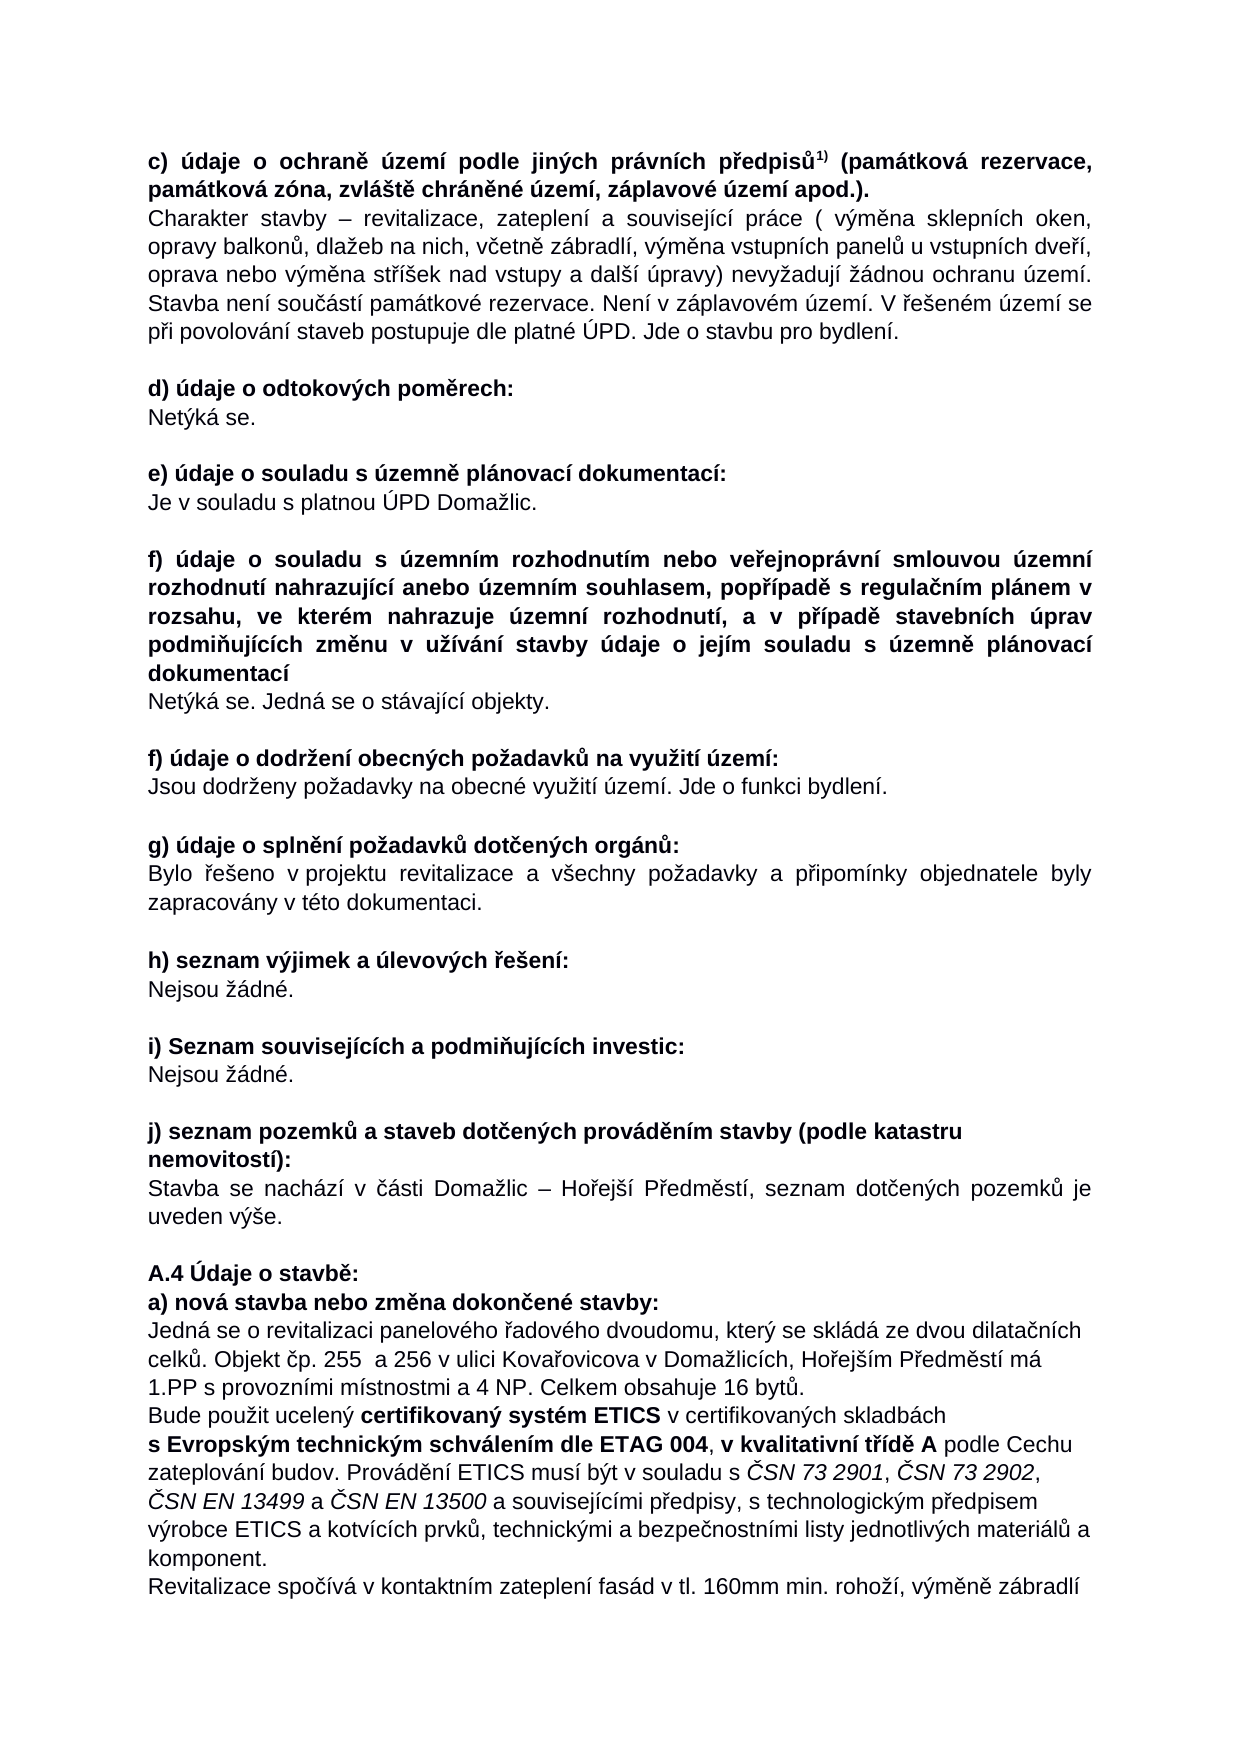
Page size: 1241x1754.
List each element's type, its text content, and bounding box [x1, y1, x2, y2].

text a) nová stavba nebo změna dokončené stavby: [148, 1289, 1093, 1315]
text j) seznam pozemků a staveb dotčených prováděním stavby (podle katastru nemovitostí): [148, 1118, 1093, 1173]
text Stavba se nachází v části Domažlic – Hořejší Předměstí, seznam dotčených pozemků je uveden výše. [148, 1175, 1093, 1230]
text Jedná se o revitalizaci panelového řadového dvoudomu, který se skládá ze dvou dilatačních celků. Objekt čp. 255 a 256 v ulici Kovařovicova v Domažlicích, Hořejším Předměstí má 1.PP s provozními místnostmi a 4 NP. Celkem obsahuje 16 bytů. [148, 1317, 1093, 1400]
text i) Seznam souvisejících a podmiňujících investic: [148, 1033, 1093, 1059]
text A.4 Údaje o stavbě: [148, 1260, 1093, 1287]
text c) údaje o ochraně území podle jiných právních předpisů1) (památková rezervace, památková zóna, zvláště chráněné území, záplavové území apod.). [148, 148, 1093, 202]
text h) seznam výjimek a úlevových řešení: [148, 947, 1093, 974]
text Netýká se. [148, 403, 1093, 430]
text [148, 1402, 1093, 1599]
text f) údaje o dodržení obecných požadavků na využití území: [148, 745, 1093, 771]
text Nejsou žádné. [148, 1061, 1093, 1087]
text g) údaje o splnění požadavků dotčených orgánů: [148, 832, 1093, 858]
text f) údaje o souladu s územním rozhodnutím nebo veřejnoprávní smlouvou územní rozhodnutí nahrazující anebo územním souhlasem, popřípadě s regulačním plánem v rozsahu, ve kterém nahrazuje územní rozhodnutí, a v případě stavebních úprav podmiňujících změnu v užívání stavby údaje o jejím souladu s územně plánovací dokumentací [148, 546, 1093, 686]
text Je v souladu s platnou ÚPD Domažlic. [148, 489, 1093, 515]
text d) údaje o odtokových poměrech: [148, 375, 1093, 401]
text e) údaje o souladu s územně plánovací dokumentací: [148, 460, 1093, 487]
text Nejsou žádné. [148, 976, 1093, 1002]
text Netýká se. Jedná se o stávající objekty. [148, 688, 1093, 714]
text Bylo řešeno v projektu revitalizace a všechny požadavky a připomínky objednatele byly zapracovány v této dokumentaci. [148, 860, 1093, 915]
text Charakter stavby – revitalizace, zateplení a související práce ( výměna sklepních oken, opravy balkonů, dlažeb na nich, včetně zábradlí, výměna vstupních panelů u vstupních dveří, oprava nebo výměna stříšek nad vstupy a další úpravy) nevyžadují žádnou ochranu území. Stavba není součástí památkové rezervace. Není v záplavovém území. V řešeném území se při povolování staveb postupuje dle platné ÚPD. Jde o stavbu pro bydlení. [148, 204, 1093, 344]
text Jsou dodrženy požadavky na obecné využití území. Jde o funkci bydlení. [148, 773, 1093, 799]
